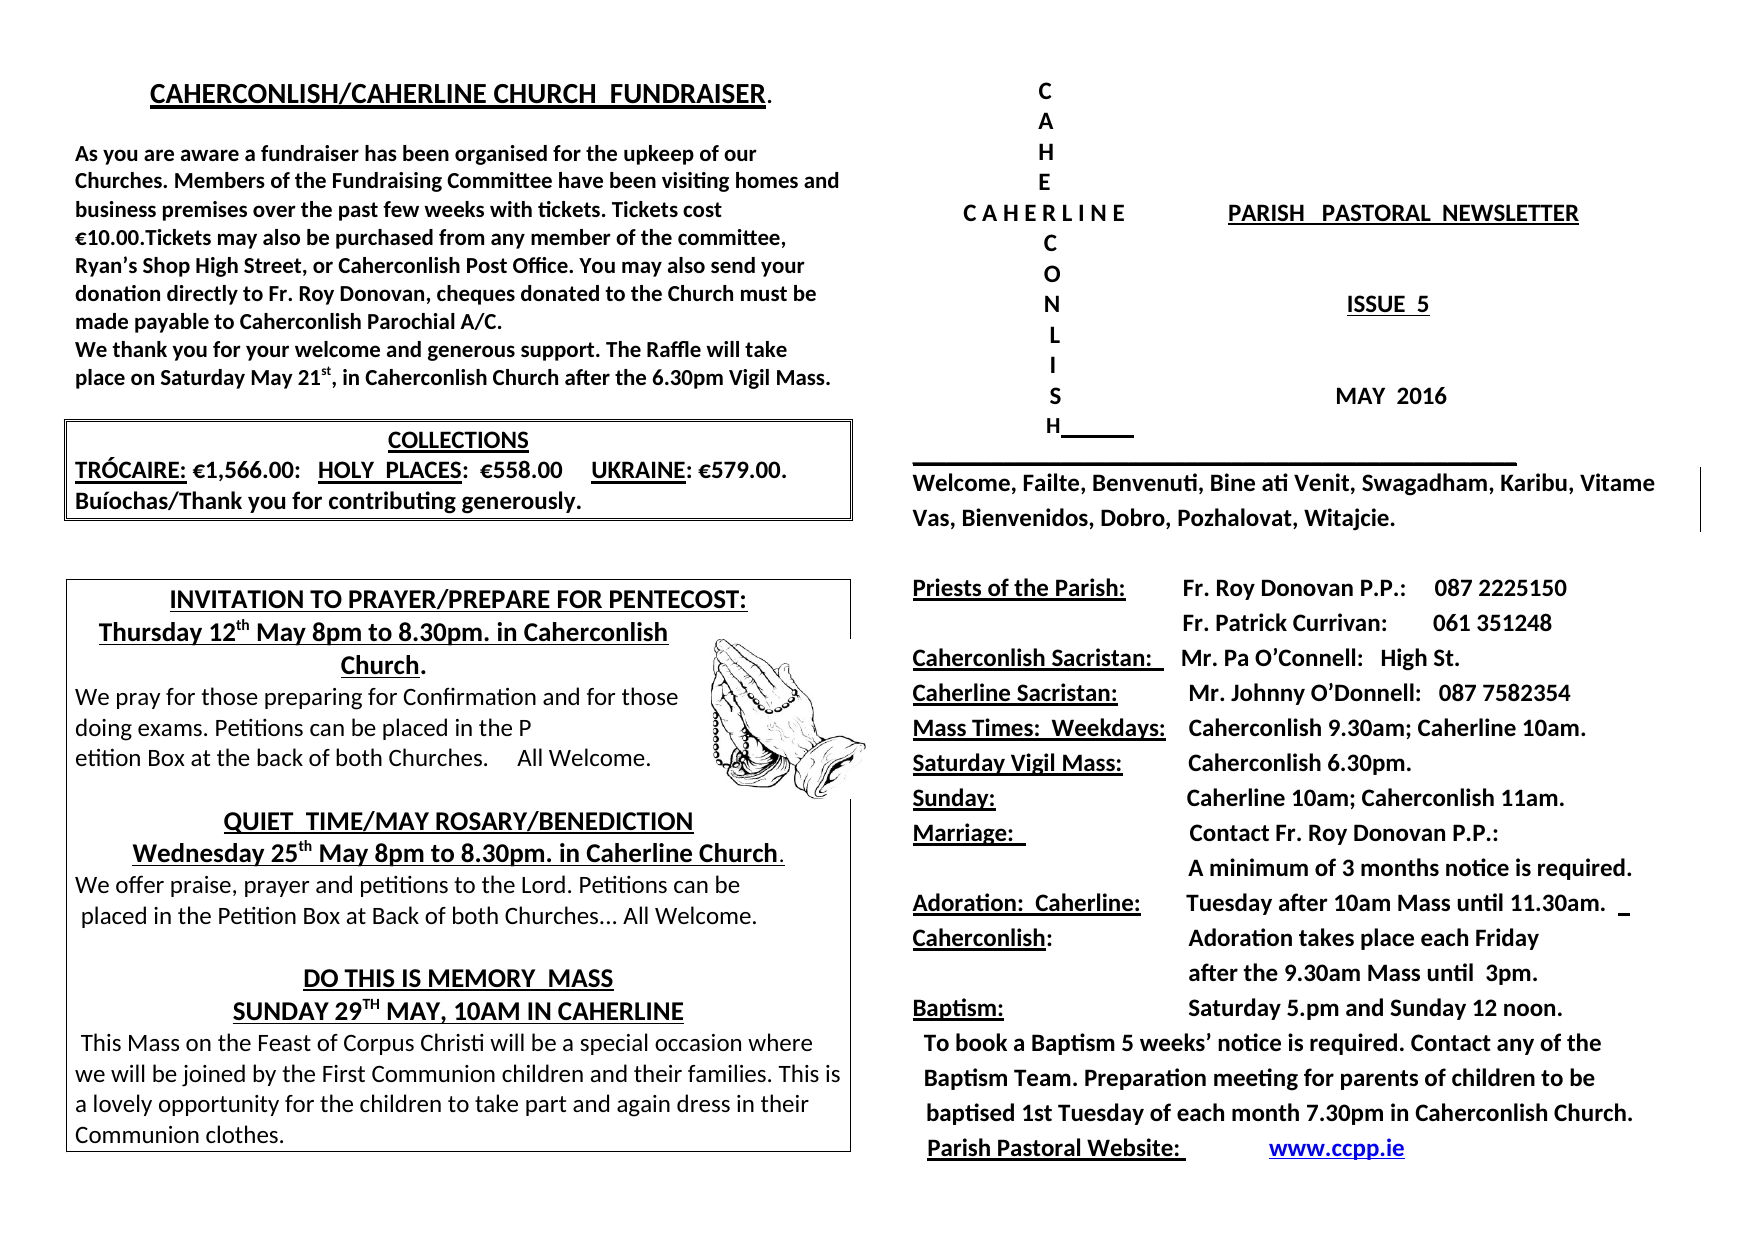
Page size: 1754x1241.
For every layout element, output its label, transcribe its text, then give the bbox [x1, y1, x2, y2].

text baptised 1st Tuesday of each month 7.30pm in Caherconlish Church. Parish Pastoral Website: www.ccpp.ie [897, 1097, 1679, 1162]
text Priests of the Parish: Fr. Roy Donovan P.P.: 087 2225150 [912, 572, 1679, 602]
text Sunday: Caherline 10am; Caherconlish 11am. [912, 782, 1679, 812]
text To book a Baptism 5 weeks’ notice is required. Contact any of the [912, 1027, 1679, 1057]
text H _____________________________________________________ [912, 411, 1679, 467]
text Wednesday 25th May 8pm to 8.30pm. in Caherline Church. [75, 837, 842, 870]
text etition Box at the back of both Churches. All Welcome. [75, 743, 711, 773]
text Buíochas/Thank you for contributing generously. [67, 480, 850, 518]
text place on Saturday May 21st, in Caherconlish Church after the 6.30pm Vigil Mass. [75, 363, 842, 391]
text N ISSUE 5 [912, 289, 1679, 319]
text INVITATION TO PRAYER/PREPARE FOR PENTECOST: [67, 580, 850, 616]
text SUNDAY 29TH MAY, 10AM IN CAHERLINE [75, 994, 842, 1024]
text Mass Times: Weekdays: Caherconlish 9.30am; Caherline 10am. [912, 712, 1679, 742]
text Adoration: Caherline: Tuesday after 10am Mass until 11.30am. Caherconlish: Adoration takes place each Friday [912, 887, 1679, 952]
text O [912, 258, 1679, 289]
text Marriage: Contact Fr. Roy Donovan P.P.: [912, 817, 1679, 847]
text A minimum of 3 months notice is required. [1062, 852, 1679, 882]
text C A H E R L I N E PARISH PASTORAL NEWSLETTER [912, 197, 1679, 228]
text H [912, 136, 1679, 167]
text We offer praise, prayer and petitions to the Lord. Petitions can be [75, 870, 842, 900]
text A [912, 106, 1679, 136]
text Welcome, Failte, Benvenuti, Bine ati Venit, Swagadham, Karibu, Vitame Vas, Bienvenidos, Dobro, Pozhalovat, Witajcie. [912, 467, 1679, 532]
text after the 9.30am Mass until 3pm. [912, 957, 1679, 987]
text COLLECTIONS [67, 422, 850, 454]
text I [912, 350, 1679, 380]
text L [912, 319, 1679, 350]
text C [987, 75, 1679, 106]
text Baptism Team. Preparation meeting for parents of children to be [912, 1062, 1679, 1092]
text C [912, 228, 1679, 258]
text Caherline Sacristan: Mr. Johnny O’Donnell: 087 7582354 [912, 677, 1679, 707]
text Caherconlish Sacristan: Mr. Pa O’Connell: High St. [912, 642, 1679, 672]
text QUIET TIME/MAY ROSARY/BENEDICTION [75, 804, 842, 837]
text DO THIS IS MEMORY MASS [75, 961, 842, 994]
text Saturday Vigil Mass: Caherconlish 6.30pm. [912, 747, 1679, 777]
text We thank you for your welcome and generous support. The Raffle will take [75, 335, 842, 363]
text Thursday 12th May 8pm to 8.30pm. in Caherconlish Church. [75, 616, 842, 682]
text We pray for those preparing for Confirmation and for those doing exams. Petitions can be placed in the P [75, 682, 711, 743]
picture [711, 639, 866, 799]
text As you are aware a fundraiser has been organised for the upkeep of our Churches. Members of the Fundraising Committee have been visiting homes and business premises over the past few weeks with tickets. Tickets cost €10.00.Tickets may also be purchased from any member of the committee, Ryan’s Shop High Street, or Caherconlish Post Office. You may also send your donation directly to Fr. Roy Donovan, cheques donated to the Church must be made payable to Caherconlish Parochial A/C. [75, 139, 842, 335]
text TRÓCAIRE: €1,566.00: HOLY PLACES: €558.00 UKRAINE: €579.00. [75, 454, 842, 480]
text Fr. Patrick Currivan: 061 351248 [912, 607, 1679, 637]
text Baptism: Saturday 5.pm and Sunday 12 noon. [912, 992, 1679, 1022]
text S MAY 2016 [912, 380, 1679, 411]
text This Mass on the Feast of Corpus Christi will be a special occasion where we will be joined by the First Communion children and their families. This is a lovely opportunity for the children to take part and again dress in their Communion clothes. [67, 1024, 850, 1151]
text E [912, 167, 1679, 197]
text placed in the Petition Box at Back of both Churches... All Welcome. [75, 900, 842, 931]
text CAHERCONLISH/CAHERLINE CHURCH FUNDRAISER. [75, 75, 842, 111]
